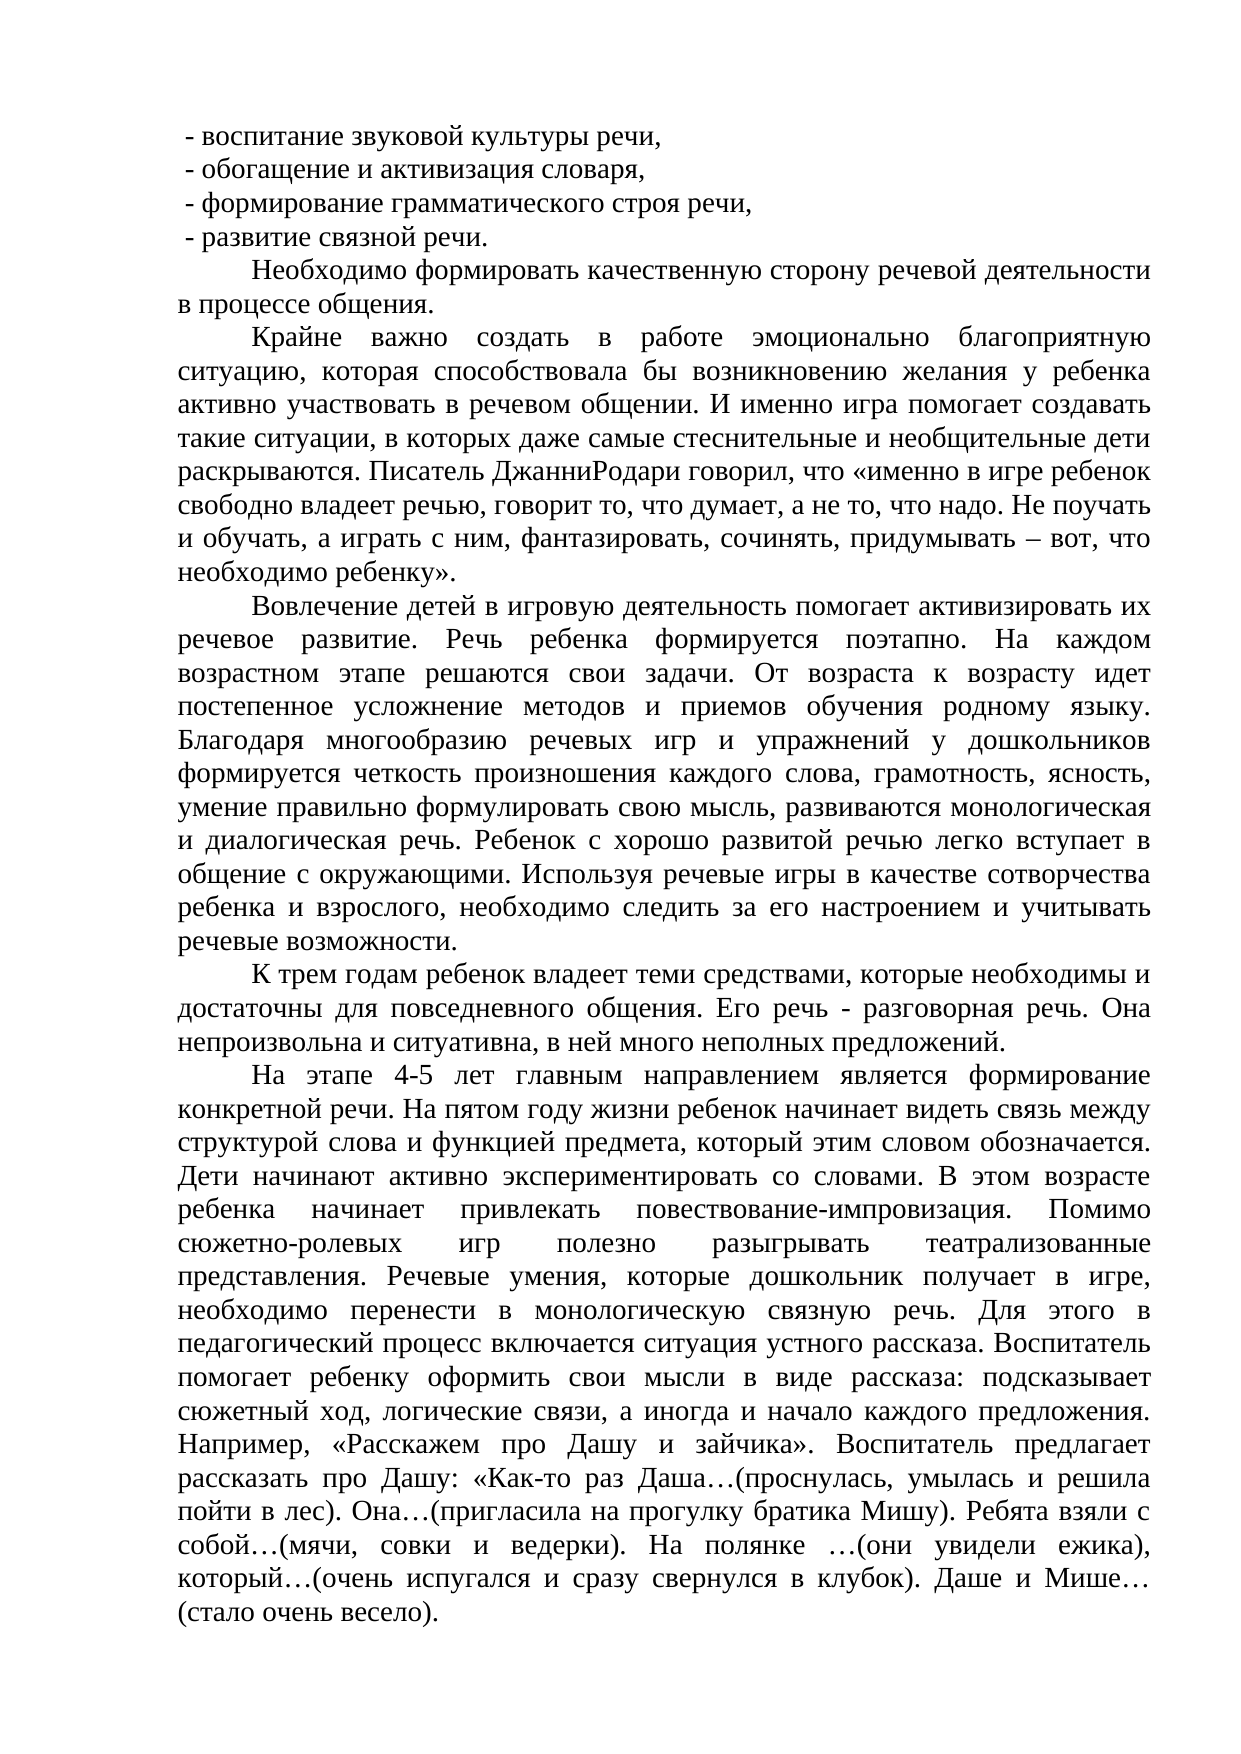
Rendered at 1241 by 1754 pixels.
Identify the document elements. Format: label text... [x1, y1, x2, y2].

text На этапе 4-5 лет главным направлением является формирование конкретной речи. На пятом году жизни ребенок начинает видеть связь между структурой слова и функцией предмета, который этим словом обозначается. Дети начинают активно экспериментировать со словами. В этом возрасте ребенка начинает привлекать повествование-импровизация. Помимо сюжетно-ролевых игр полезно разыгрывать театрализованные представления. Речевые умения, которые дошкольник получает в игре, необходимо перенести в монологическую связную речь. Для этого в педагогический процесс включается ситуация устного рассказа. Воспитатель помогает ребенку оформить свои мысли в виде рассказа: подсказывает сюжетный ход, логические связи, а иногда и начало каждого предложения. Например, «Расскажем про Дашу и зайчика». Воспитатель предлагает рассказать про Дашу: «Как-то раз Даша…(проснулась, умылась и решила пойти в лес). Она…(пригласила на прогулку братика Мишу). Ребята взяли с собой…(мячи, совки и ведерки). На полянке …(они увидели ежика), который…(очень испугался и сразу свернулся в клубок). Даше и Мише…(стало очень весело). [177, 1057, 1152, 1627]
text - развитие связной речи. [177, 219, 1152, 252]
text Крайне важно создать в работе эмоционально благоприятную ситуацию, которая способствовала бы возникновению желания у ребенка активно участвовать в речевом общении. И именно игра помогает создавать такие ситуации, в которых даже самые стеснительные и необщительные дети раскрываются. Писатель ДжанниРодари говорил, что «именно в игре ребенок свободно владеет речью, говорит то, что думает, а не то, что надо. Не поучать и обучать, а играть с ним, фантазировать, сочинять, придумывать – вот, что необходимо ребенку». [177, 319, 1152, 588]
text Необходимо формировать качественную сторону речевой деятельности в процессе общения. [177, 252, 1152, 319]
text - обогащение и активизация словаря, [177, 152, 1152, 185]
text - формирование грамматического строя речи, [177, 185, 1152, 219]
text Вовлечение детей в игровую деятельность помогает активизировать их речевое развитие. Речь ребенка формируется поэтапно. На каждом возрастном этапе решаются свои задачи. От возраста к возрасту идет постепенное усложнение методов и приемов обучения родному языку. Благодаря многообразию речевых игр и упражнений у дошкольников формируется четкость произношения каждого слова, грамотность, ясность, умение правильно формулировать свою мысль, развиваются монологическая и диалогическая речь. Ребенок с хорошо развитой речью легко вступает в общение с окружающими. Используя речевые игры в качестве сотворчества ребенка и взрослого, необходимо следить за его настроением и учитывать речевые возможности. [177, 588, 1152, 957]
text - воспитание звуковой культуры речи, [177, 118, 1152, 152]
text К трем годам ребенок владеет теми средствами, которые необходимы и достаточны для повседневного общения. Его речь - разговорная речь. Она непроизвольна и ситуативна, в ней много неполных предложений. [177, 957, 1152, 1057]
